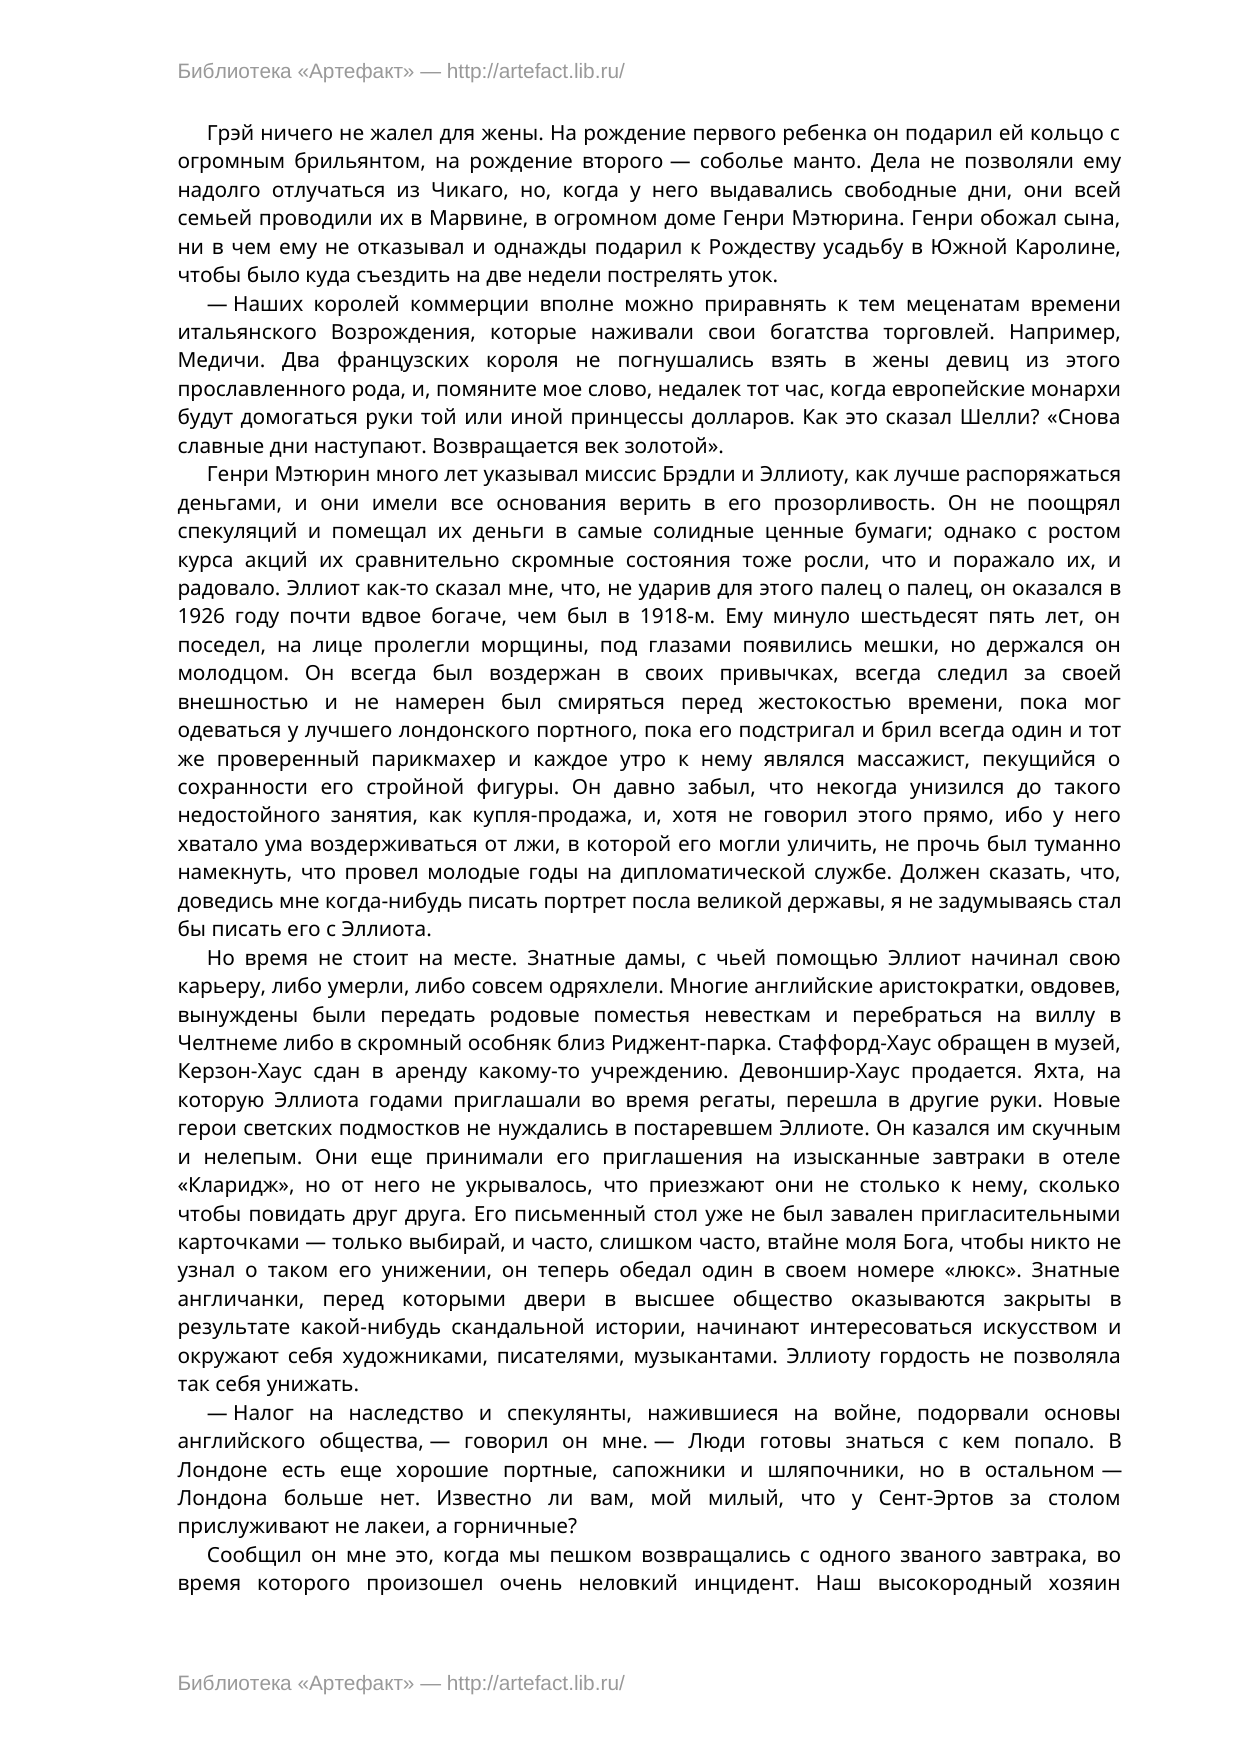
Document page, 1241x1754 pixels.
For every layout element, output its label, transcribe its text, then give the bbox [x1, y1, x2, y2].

text Грэй ничего не жалел для жены. На рождение первого ребенка он подарил ей кольцо с огромным брильянтом, на рождение второго — соболье манто. Дела не позволяли ему надолго отлучаться из Чикаго, но, когда у него выдавались свободные дни, они всей семьей проводили их в Марвине, в огромном доме Генри Мэтюрина. Генри обожал сына, ни в чем ему не отказывал и однажды подарил к Рождеству усадьбу в Южной Каролине, чтобы было куда съездить на две недели пострелять уток. [177, 118, 1122, 289]
text Генри Мэтюрин много лет указывал миссис Брэдли и Эллиоту, как лучше распоряжаться деньгами, и они имели все основания верить в его прозорливость. Он не поощрял спекуляций и помещал их деньги в самые солидные ценные бумаги; однако с ростом курса акций их сравнительно скромные состояния тоже росли, что и поражало их, и радовало. Эллиот как-то сказал мне, что, не ударив для этого палец о палец, он оказался в 1926 году почти вдвое богаче, чем был в 1918-м. Ему минуло шестьдесят пять лет, он поседел, на лице пролегли морщины, под глазами появились мешки, но держался он молодцом. Он всегда был воздержан в своих привычках, всегда следил за своей внешностью и не намерен был смиряться перед жестокостью времени, пока мог одеваться у лучшего лондонского портного, пока его подстригал и брил всегда один и тот же проверенный парикмахер и каждое утро к нему являлся массажист, пекущийся о сохранности его стройной фигуры. Он давно забыл, что некогда унизился до такого недостойного занятия, как купля-продажа, и, хотя не говорил этого прямо, ибо у него хватало ума воздерживаться от лжи, в которой его могли уличить, не прочь был туманно намекнуть, что провел молодые годы на дипломатической службе. Должен сказать, что, доведись мне когда-нибудь писать портрет посла великой державы, я не задумываясь стал бы писать его с Эллиота. [177, 459, 1122, 943]
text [177, 1540, 1122, 1597]
text — Налог на наследство и спекулянты, нажившиеся на войне, подорвали основы английского общества, — говорил он мне. — Люди готовы знаться с кем попало. В Лондоне есть еще хорошие портные, сапожники и шляпочники, но в остальном — Лондона больше нет. Известно ли вам, мой милый, что у Сент-Эртов за столом прислуживают не лакеи, а горничные? [177, 1398, 1122, 1540]
text — Наших королей коммерции вполне можно приравнять к тем меценатам времени итальянского Возрождения, которые наживали свои богатства торговлей. Например, Медичи. Два французских короля не погнушались взять в жены девиц из этого прославленного рода, и, помяните мое слово, недалек тот час, когда европейские монархи будут домогаться руки той или иной принцессы долларов. Как это сказал Шелли? «Снова славные дни наступают. Возвращается век золотой». [177, 289, 1122, 459]
text Но время не стоит на месте. Знатные дамы, с чьей помощью Эллиот начинал свою карьеру, либо умерли, либо совсем одряхлели. Многие английские аристократки, овдовев, вынуждены были передать родовые поместья невесткам и перебраться на виллу в Челтнеме либо в скромный особняк близ Риджент-парка. Стаффорд-Хаус обращен в музей, Керзон-Хаус сдан в аренду какому-то учреждению. Девоншир-Хаус продается. Яхта, на которую Эллиота годами приглашали во время регаты, перешла в другие руки. Новые герои светских подмостков не нуждались в постаревшем Эллиоте. Он казался им скучным и нелепым. Они еще принимали его приглашения на изысканные завтраки в отеле «Кларидж», но от него не укрывалось, что приезжают они не столько к нему, сколько чтобы повидать друг друга. Его письменный стол уже не был завален пригласительными карточками — только выбирай, и часто, слишком часто, втайне моля Бога, чтобы никто не узнал о таком его унижении, он теперь обедал один в своем номере «люкс». Знатные англичанки, перед которыми двери в высшее общество оказываются закрыты в результате какой-нибудь скандальной истории, начинают интересоваться искусством и окружают себя художниками, писателями, музыкантами. Эллиоту гордость не позволяла так себя унижать. [177, 943, 1122, 1398]
